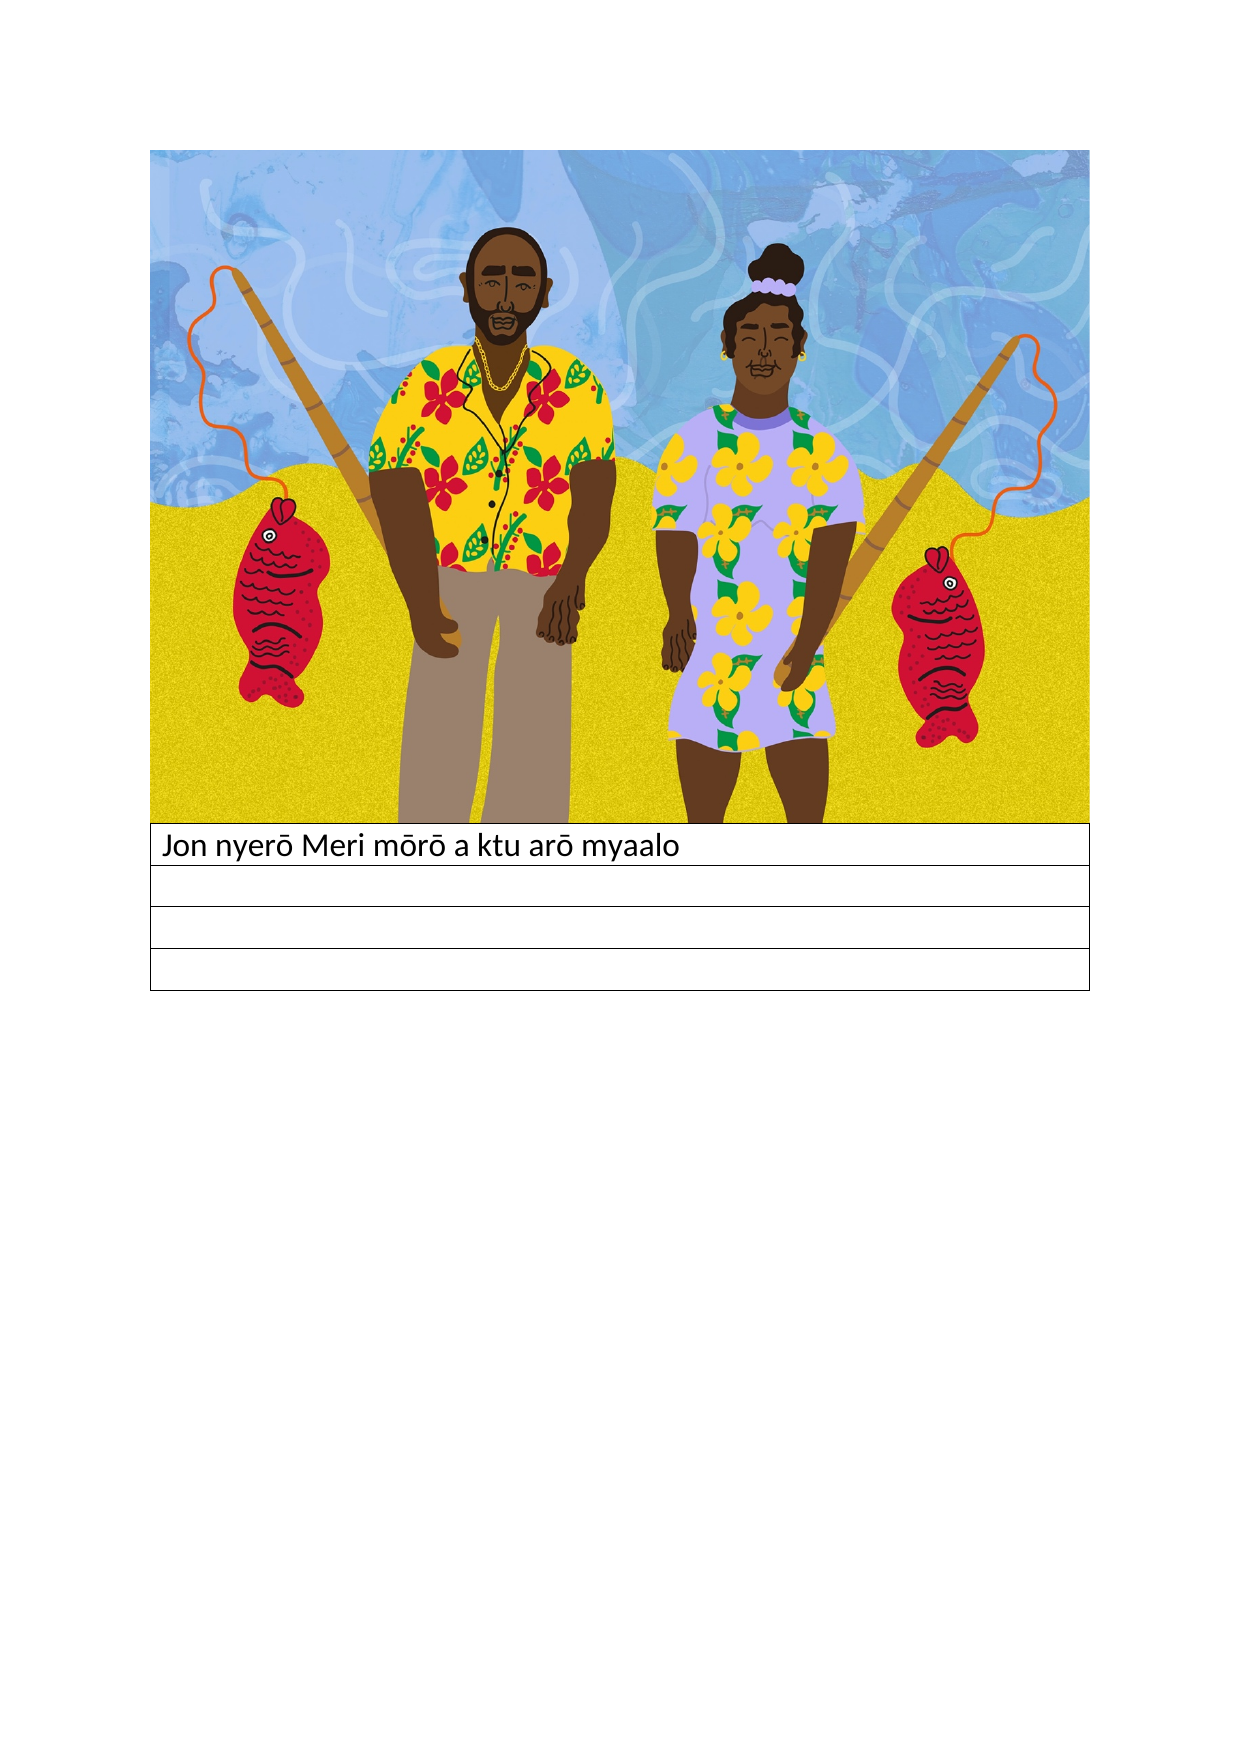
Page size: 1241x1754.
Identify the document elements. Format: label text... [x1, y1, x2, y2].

table_header Jon nyerō Meri mōrō a ktu arō myaalo [151, 824, 1089, 864]
table_cell [151, 866, 1089, 906]
table_cell [151, 949, 1089, 990]
picture [150, 150, 1090, 823]
table_cell [151, 907, 1089, 948]
